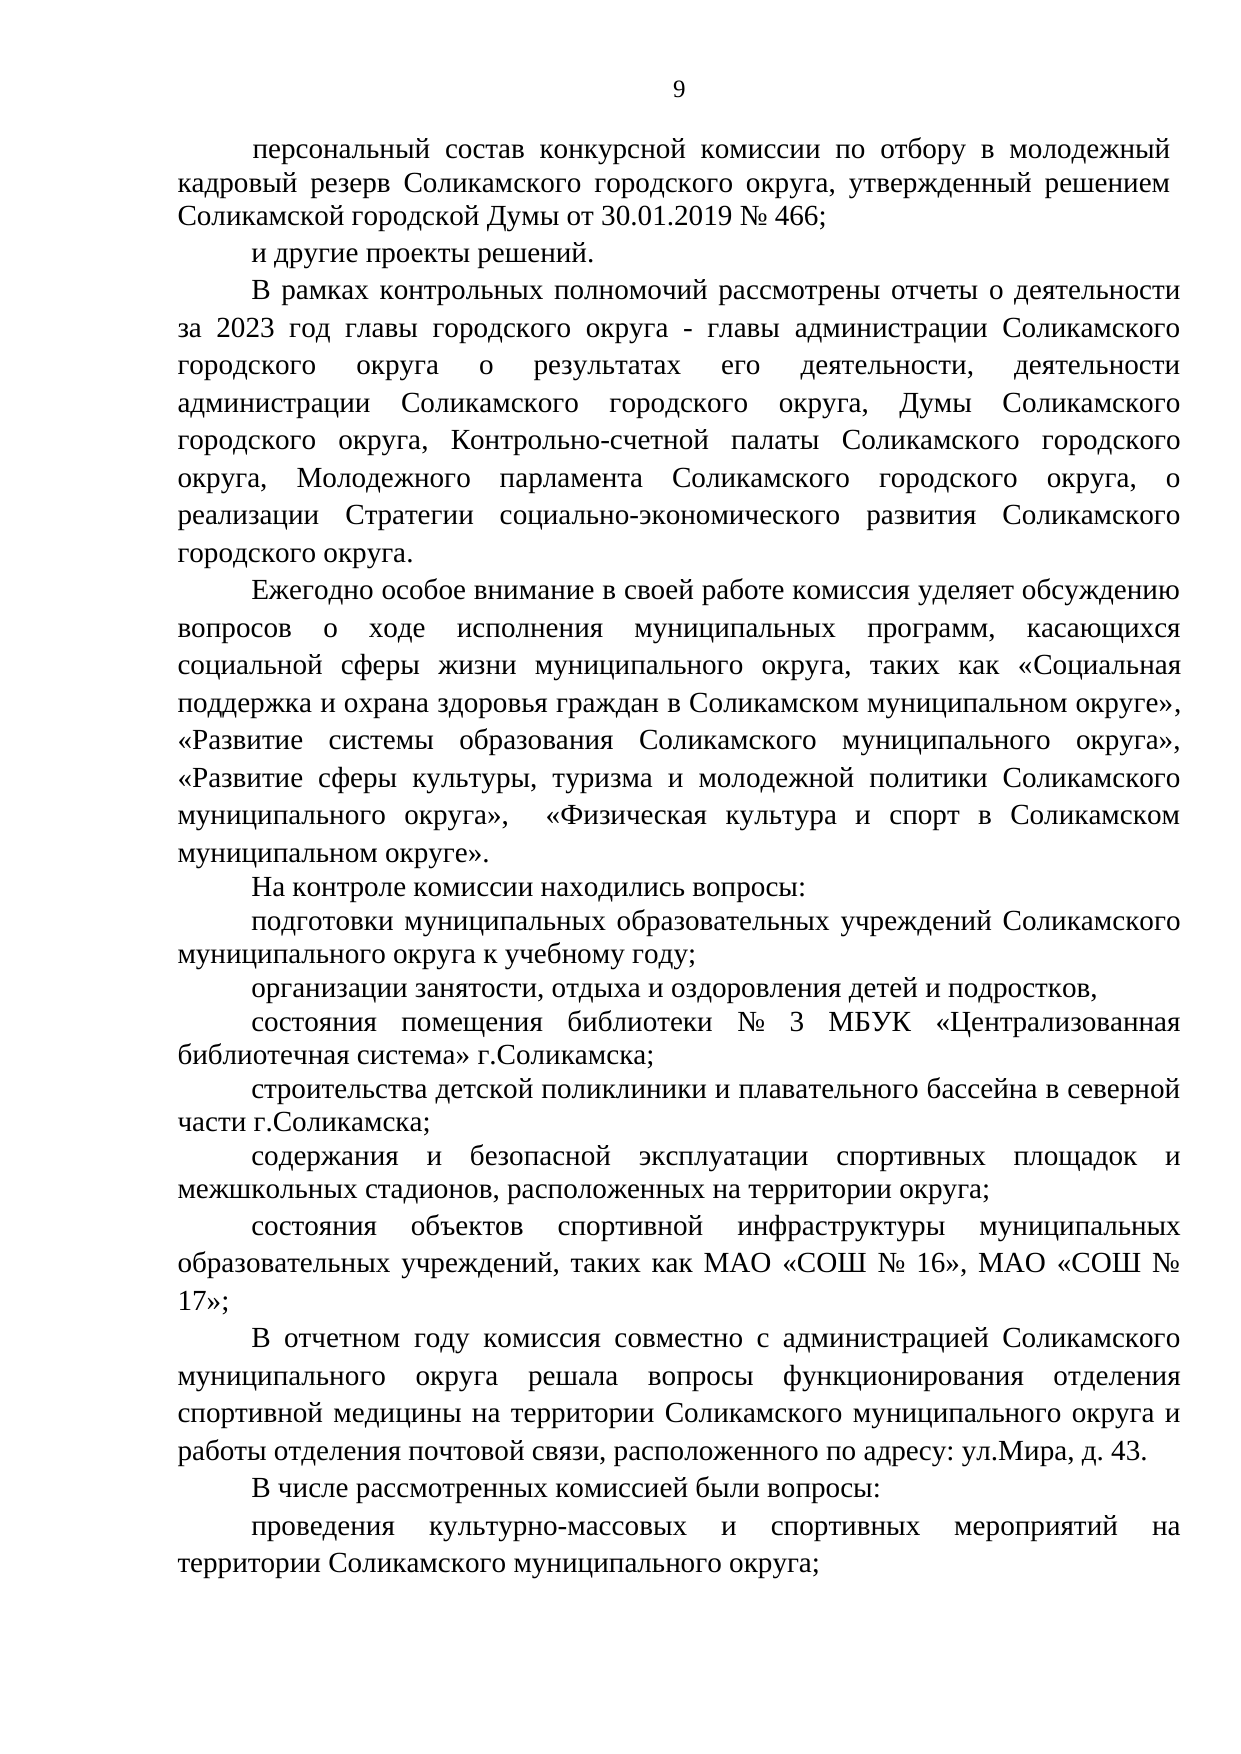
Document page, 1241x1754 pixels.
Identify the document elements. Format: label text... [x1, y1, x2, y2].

text состояния помещения библиотеки № 3 МБУК «Централизованная библиотечная система» г.Соликамска; [177, 1004, 1181, 1071]
text Ежегодно особое внимание в своей работе комиссия уделяет обсуждению вопросов о ходе исполнения муниципальных программ, касающихся социальной сферы жизни муниципального округа, таких как «Социальная поддержка и охрана здоровья граждан в Соликамском муниципальном округе», «Развитие системы образования Соликамского муниципального округа», «Развитие сферы культуры, туризма и молодежной политики Соликамского муниципального округа», «Физическая культура и спорт в Соликамском муниципальном округе». [177, 569, 1181, 869]
text В рамках контрольных полномочий рассмотрены отчеты о деятельности за 2023 год главы городского округа - главы администрации Соликамского городского округа о результатах его деятельности, деятельности администрации Соликамского городского округа, Думы Соликамского городского округа, Контрольно-счетной палаты Соликамского городского округа, Молодежного парламента Соликамского городского округа, о реализации Стратегии социально-экономического развития Соликамского городского округа. [177, 269, 1181, 569]
text организации занятости, отдыха и оздоровления детей и подростков, [177, 970, 1181, 1004]
text содержания и безопасной эксплуатации спортивных площадок и межшкольных стадионов, расположенных на территории округа; [177, 1138, 1181, 1205]
text проведения культурно-массовых и спортивных мероприятий на территории Соликамского муниципального округа; [177, 1505, 1181, 1580]
text и другие проекты решений. [177, 232, 1181, 269]
text персональный состав конкурсной комиссии по отбору в молодежный кадровый резерв Соликамского городского округа, утвержденный решением Соликамской городской Думы от 30.01.2019 № 466; [177, 131, 1171, 232]
text На контроле комиссии находились вопросы: [177, 869, 1181, 903]
text строительства детской поликлиники и плавательного бассейна в северной части г.Соликамска; [177, 1071, 1181, 1138]
text подготовки муниципальных образовательных учреждений Соликамского муниципального округа к учебному году; [177, 903, 1181, 970]
text В отчетном году комиссия совместно с администрацией Соликамского муниципального округа решала вопросы функционирования отделения спортивной медицины на территории Соликамского муниципального округа и работы отделения почтовой связи, расположенного по адресу: ул.Мира, д. 43. [177, 1317, 1181, 1467]
text В числе рассмотренных комиссией были вопросы: [177, 1467, 1181, 1505]
text состояния объектов спортивной инфраструктуры муниципальных образовательных учреждений, таких как МАО «СОШ № 16», МАО «СОШ № 17»; [177, 1205, 1181, 1317]
